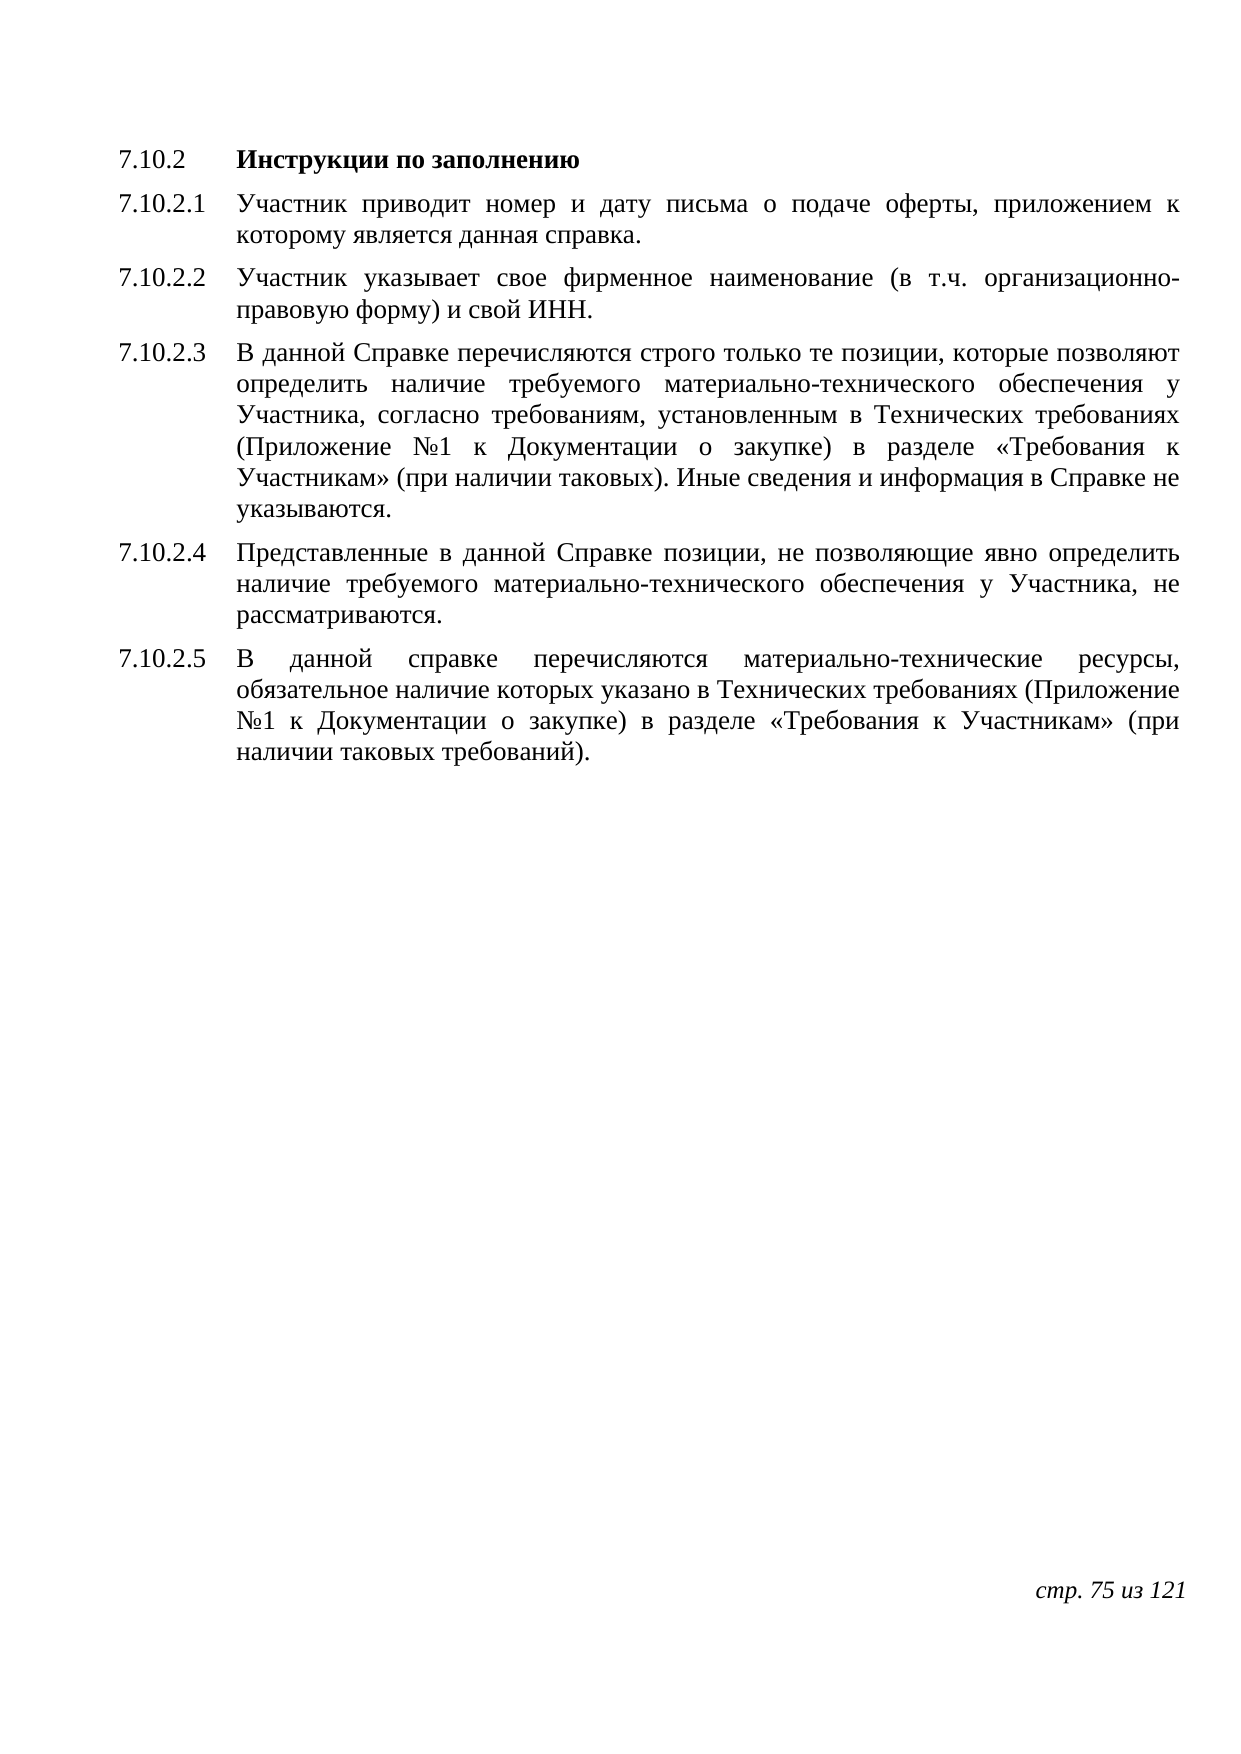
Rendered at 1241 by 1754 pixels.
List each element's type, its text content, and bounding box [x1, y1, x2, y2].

text Инструкции по заполнению [118, 143, 1181, 174]
text Участник приводит номер и дату письма о подаче оферты, приложением к которому является данная справка. [118, 187, 1181, 249]
text Участник указывает свое фирменное наименование (в т.ч. организационно-правовую форму) и свой ИНН. [118, 262, 1181, 324]
text Представленные в данной Справке позиции, не позволяющие явно определить наличие требуемого материально-технического обеспечения у Участника, не рассматриваются. [118, 536, 1181, 629]
text В данной справке перечисляются материально-технические ресурсы, обязательное наличие которых указано в Технических требованиях (Приложение №1 к Документации о закупке) в разделе «Требования к Участникам» (при наличии таковых требований). [118, 642, 1181, 766]
text В данной Справке перечисляются строго только те позиции, которые позволяют определить наличие требуемого материально-технического обеспечения у Участника, согласно требованиям, установленным в Технических требованиях (Приложение №1 к Документации о закупке) в разделе «Требования к Участникам» (при наличии таковых). Иные сведения и информация в Справке не указываются. [118, 336, 1181, 523]
